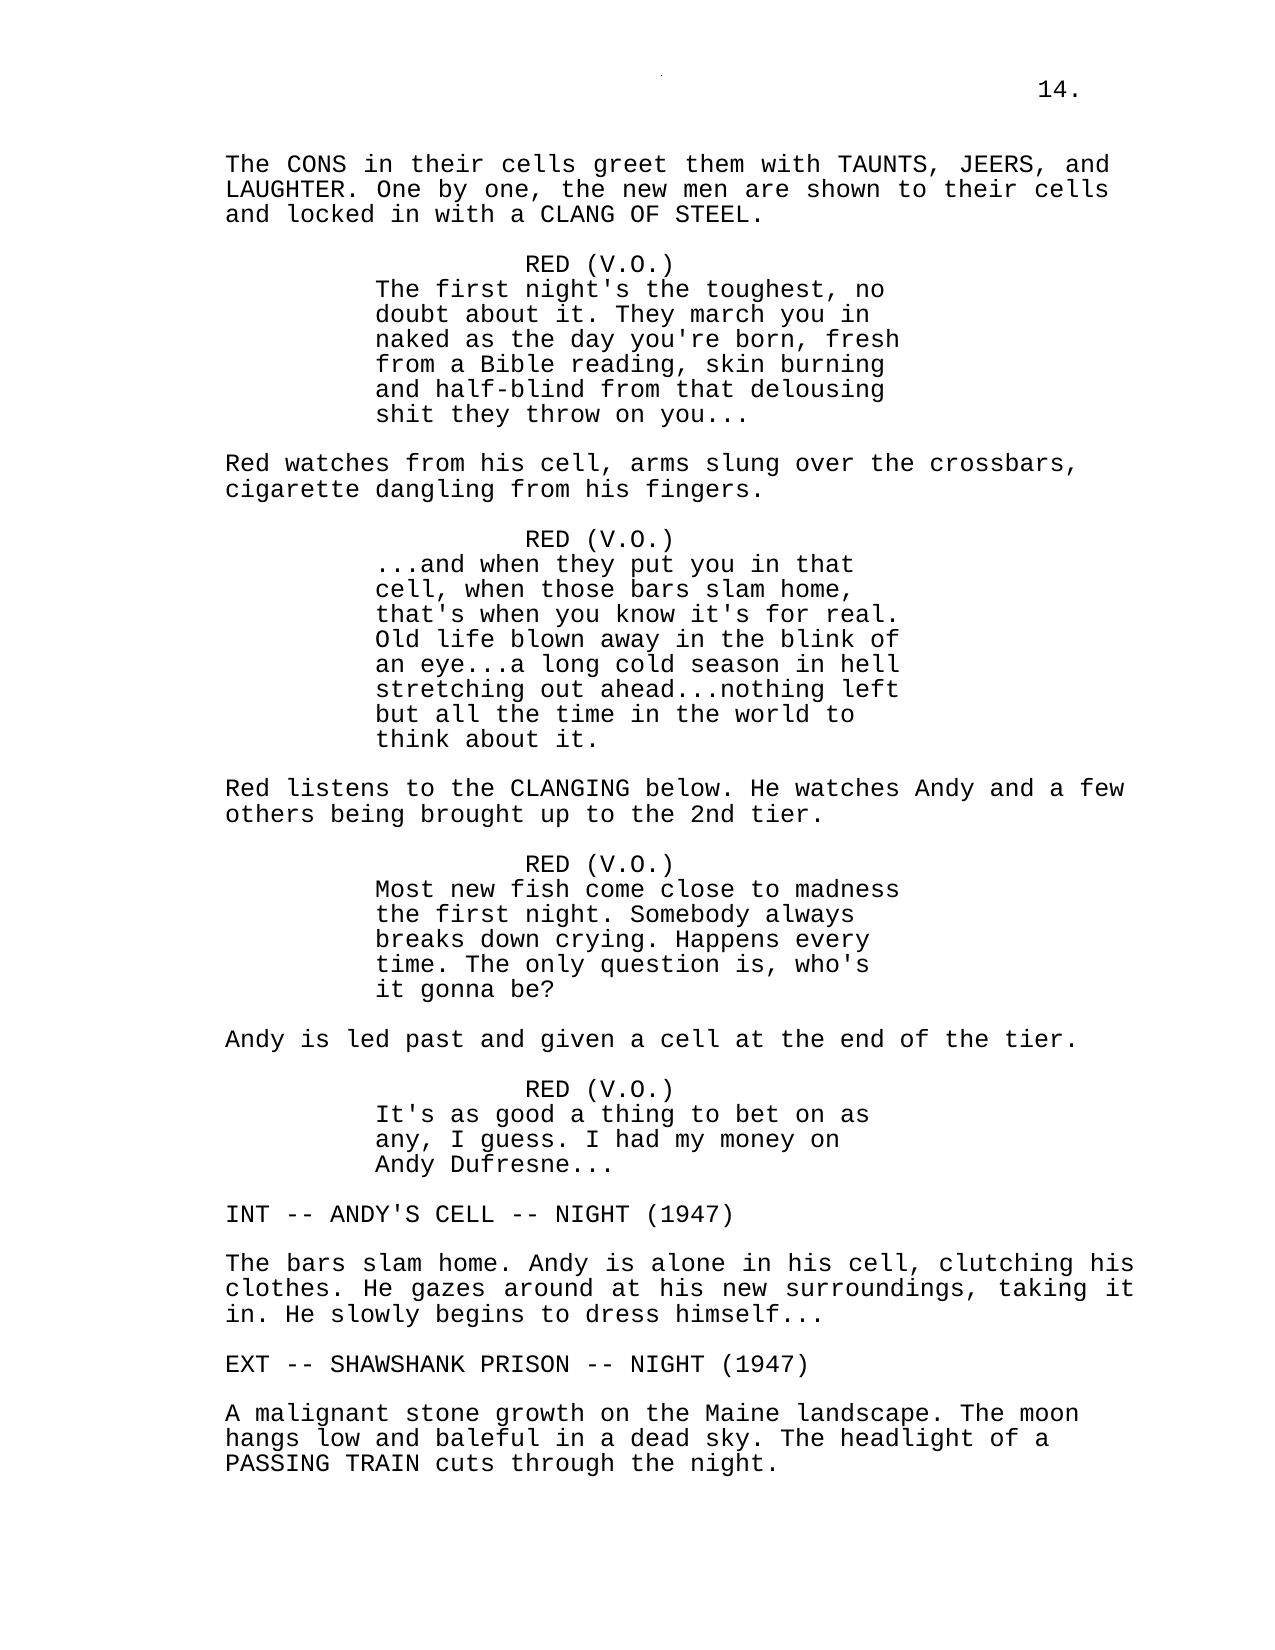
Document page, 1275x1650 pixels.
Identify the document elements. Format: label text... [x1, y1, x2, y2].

text Andy Dufresne... [375, 1152, 1135, 1177]
text RED (V.O.) [525, 1077, 1135, 1102]
text The bars slam home. Andy is alone in his cell, clutching his clothes. He gazes around at his new surroundings, taking it in. He slowly begins to dress himself... [225, 1252, 1135, 1327]
text an eye...a long cold season in hell [375, 652, 1135, 677]
text it gonna be? [375, 977, 1135, 1002]
text The first night's the toughest, no [375, 277, 1135, 302]
text Red listens to the CLANGING below. He watches Andy and a few others being brought up to the 2nd tier. [225, 777, 1135, 827]
text EXT -- SHAWSHANK PRISON -- NIGHT (1947) [225, 1352, 1135, 1377]
text RED (V.O.) [525, 252, 1135, 277]
text It's as good a thing to bet on as [375, 1102, 1135, 1127]
text breaks down crying. Happens every [375, 927, 1135, 952]
text The CONS in their cells greet them with TAUNTS, JEERS, and LAUGHTER. One by one, the new men are shown to their cells and locked in with a CLANG OF STEEL. [225, 152, 1110, 227]
text RED (V.O.) [525, 852, 1135, 877]
text INT -- ANDY'S CELL -- NIGHT (1947) [225, 1202, 1135, 1227]
text doubt about it. They march you in [375, 302, 1135, 327]
text time. The only question is, who's [375, 952, 1135, 977]
text ...and when they put you in that [375, 552, 1135, 577]
text that's when you know it's for real. [375, 602, 1135, 627]
text A malignant stone growth on the Maine landscape. The moon hangs low and baleful in a dead sky. The headlight of a PASSING TRAIN cuts through the night. [225, 1402, 1095, 1477]
text RED (V.O.) [525, 527, 1135, 552]
text 14. [1037, 77, 1135, 102]
text from a Bible reading, skin burning [375, 352, 1135, 377]
text cell, when those bars slam home, [375, 577, 1135, 602]
text the first night. Somebody always [375, 902, 1135, 927]
text Old life blown away in the blink of [375, 627, 1135, 652]
text naked as the day you're born, fresh [375, 327, 1135, 352]
text Red watches from his cell, arms slung over the crossbars, cigarette dangling from his fingers. [225, 452, 1095, 502]
text any, I guess. I had my money on [375, 1127, 1135, 1152]
text shit they throw on you... [375, 402, 1135, 427]
text and half-blind from that delousing [375, 377, 1135, 402]
text stretching out ahead...nothing left [375, 677, 1135, 702]
text but all the time in the world to [375, 702, 1135, 727]
text Most new fish come close to madness [375, 877, 1135, 902]
text think about it. [375, 727, 1135, 752]
text Andy is led past and given a cell at the end of the tier. [225, 1027, 1135, 1052]
